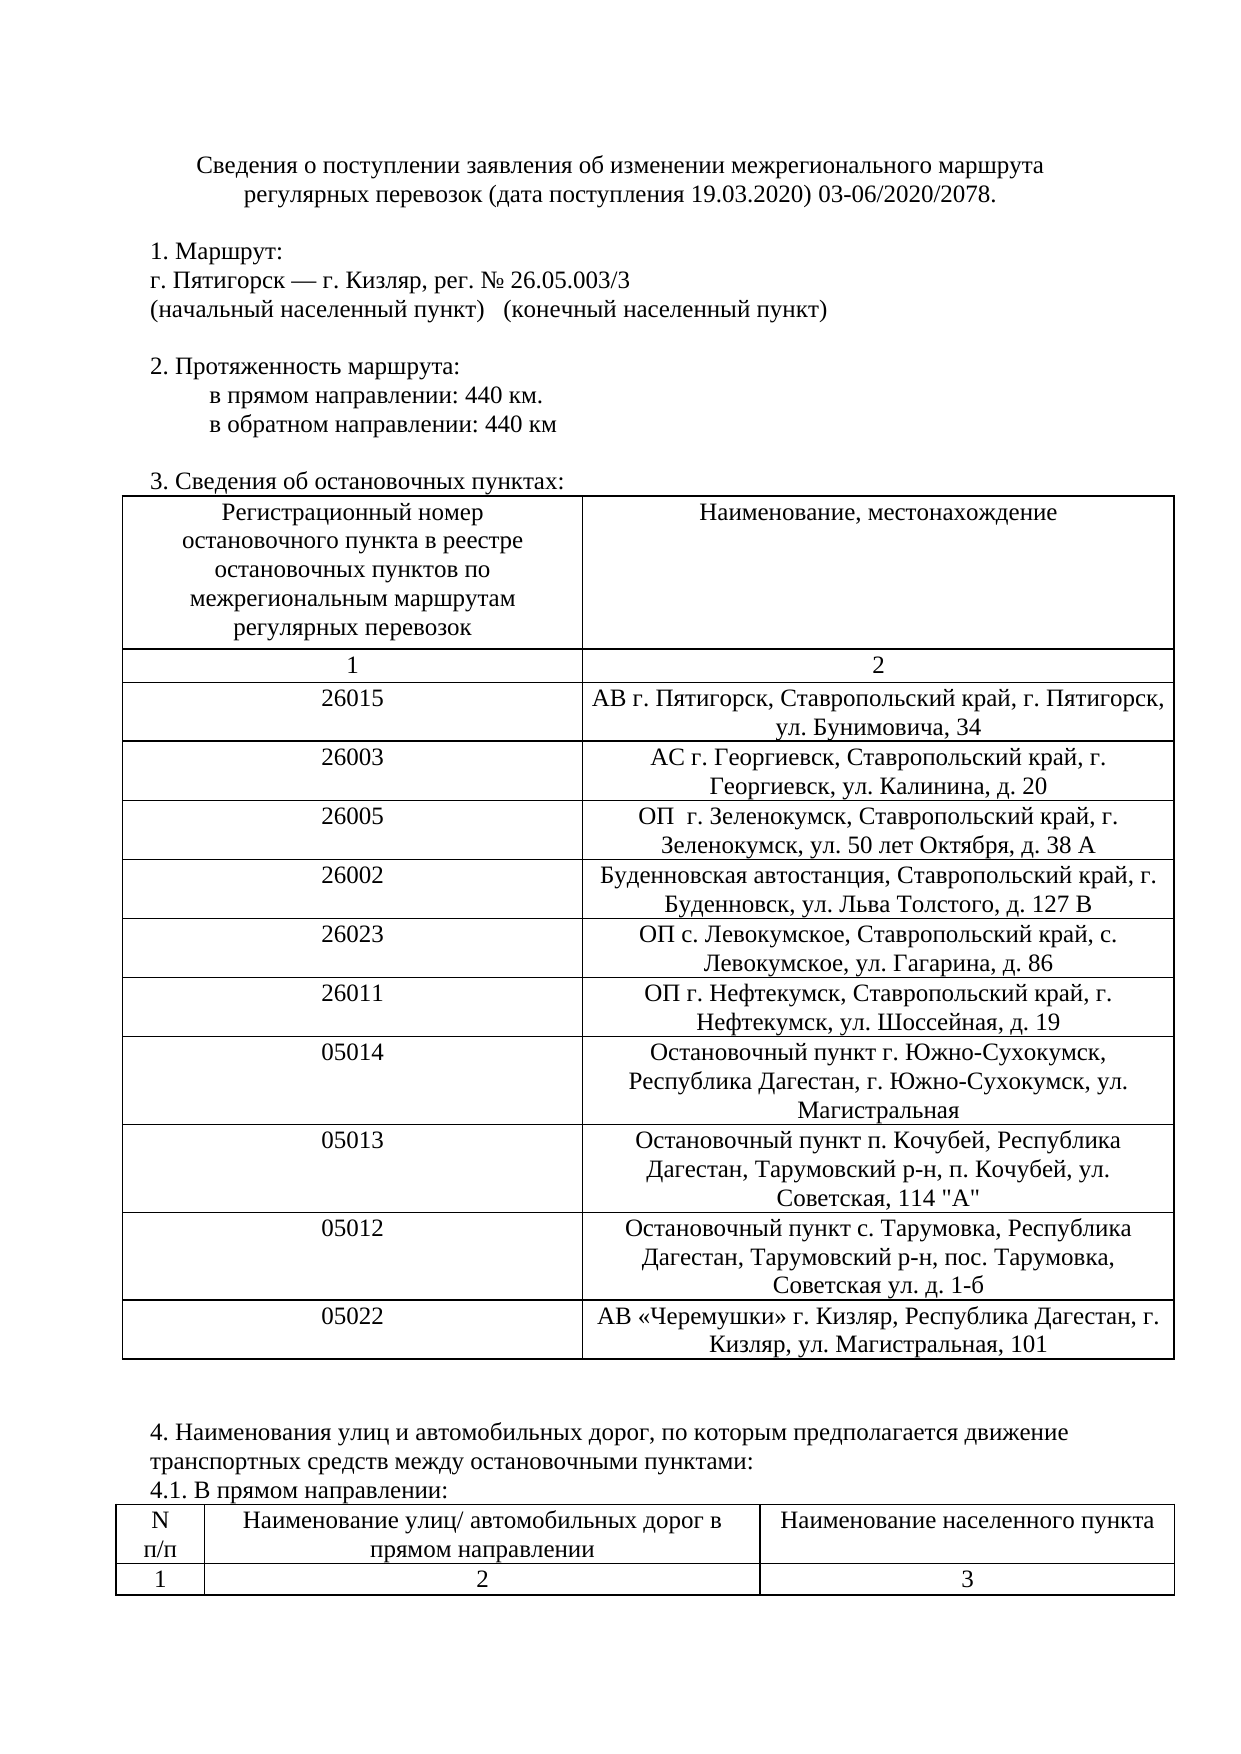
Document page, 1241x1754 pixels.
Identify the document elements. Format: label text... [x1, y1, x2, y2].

table_cell 26011 [123, 978, 582, 1036]
text 1. Маршрут: [150, 236, 1090, 265]
table_cell ОП с. Левокумское, Ставропольский край, с. Левокумское, ул. Гагарина, д. 86 [583, 919, 1173, 977]
text 2. Протяженность маршрута: [150, 351, 1090, 380]
table_header N п/п [117, 1505, 204, 1563]
table_cell 26005 [123, 801, 582, 858]
table_cell 1 [117, 1564, 204, 1594]
table_cell 05014 [123, 1037, 582, 1123]
table_cell 2 [583, 650, 1173, 681]
text (начальный населенный пункт) (конечный населенный пункт) [150, 294, 1090, 322]
table_cell 1 [123, 650, 582, 681]
table_cell Остановочный пункт п. Кочубей, Республика Дагестан, Тарумовский р-н, п. Кочубей, ул. Советская, 114 "А" [583, 1125, 1173, 1211]
table_cell 3 [761, 1564, 1174, 1594]
table_header Наименование улиц/ автомобильных дорог в прямом направлении [205, 1505, 759, 1563]
table_cell 2 [205, 1564, 759, 1594]
table_cell АС г. Георгиевск, Ставропольский край, г. Георгиевск, ул. Калинина, д. 20 [583, 742, 1173, 799]
text 3. Сведения об остановочных пунктах: [150, 466, 1090, 495]
table_cell 05012 [123, 1213, 582, 1299]
table_cell 26003 [123, 742, 582, 799]
table_cell 26023 [123, 919, 582, 977]
table_header Наименование населенного пункта [761, 1505, 1174, 1563]
table_header Регистрационный номер остановочного пункта в реестре остановочных пунктов по межрегиональным маршрутам регулярных перевозок [123, 497, 582, 648]
text в прямом направлении: 440 км. [150, 380, 1090, 409]
table_cell 05013 [123, 1125, 582, 1211]
table_cell Буденновская автостанция, Ставропольский край, г. Буденновск, ул. Льва Толстого, д. 127 В [583, 860, 1173, 918]
text в обратном направлении: 440 км [150, 409, 1090, 437]
table_cell ОП г. Зеленокумск, Ставропольский край, г. Зеленокумск, ул. 50 лет Октября, д. 38 А [583, 801, 1173, 858]
table_cell АВ г. Пятигорск, Ставропольский край, г. Пятигорск, ул. Бунимовича, 34 [583, 683, 1173, 740]
table_header Наименование, местонахождение [583, 497, 1173, 648]
table_cell Остановочный пункт г. Южно-Сухокумск, Республика Дагестан, г. Южно-Сухокумск, ул. Магистральная [583, 1037, 1173, 1123]
text г. Пятигорск — г. Кизляр, рег. № 26.05.003/3 [150, 265, 1090, 294]
table_cell 26002 [123, 860, 582, 918]
table_cell ОП г. Нефтекумск, Ставропольский край, г. Нефтекумск, ул. Шоссейная, д. 19 [583, 978, 1173, 1036]
table_cell 05022 [123, 1301, 582, 1358]
table_cell Остановочный пункт с. Тарумовка, Республика Дагестан, Тарумовский р-н, пос. Тарумовка, Советская ул. д. 1-б [583, 1213, 1173, 1299]
table_cell АВ «Черемушки» г. Кизляр, Республика Дагестан, г. Кизляр, ул. Магистральная, 101 [583, 1301, 1173, 1358]
table_cell 26015 [123, 683, 582, 740]
text Сведения о поступлении заявления об изменении межрегионального маршрута регулярных перевозок (дата поступления 19.03.2020) 03-06/2020/2078. [150, 150, 1090, 207]
text 4.1. В прямом направлении: [150, 1475, 1090, 1503]
text 4. Наименования улиц и автомобильных дорог, по которым предполагается движение транспортных средств между остановочными пунктами: [150, 1417, 1090, 1475]
